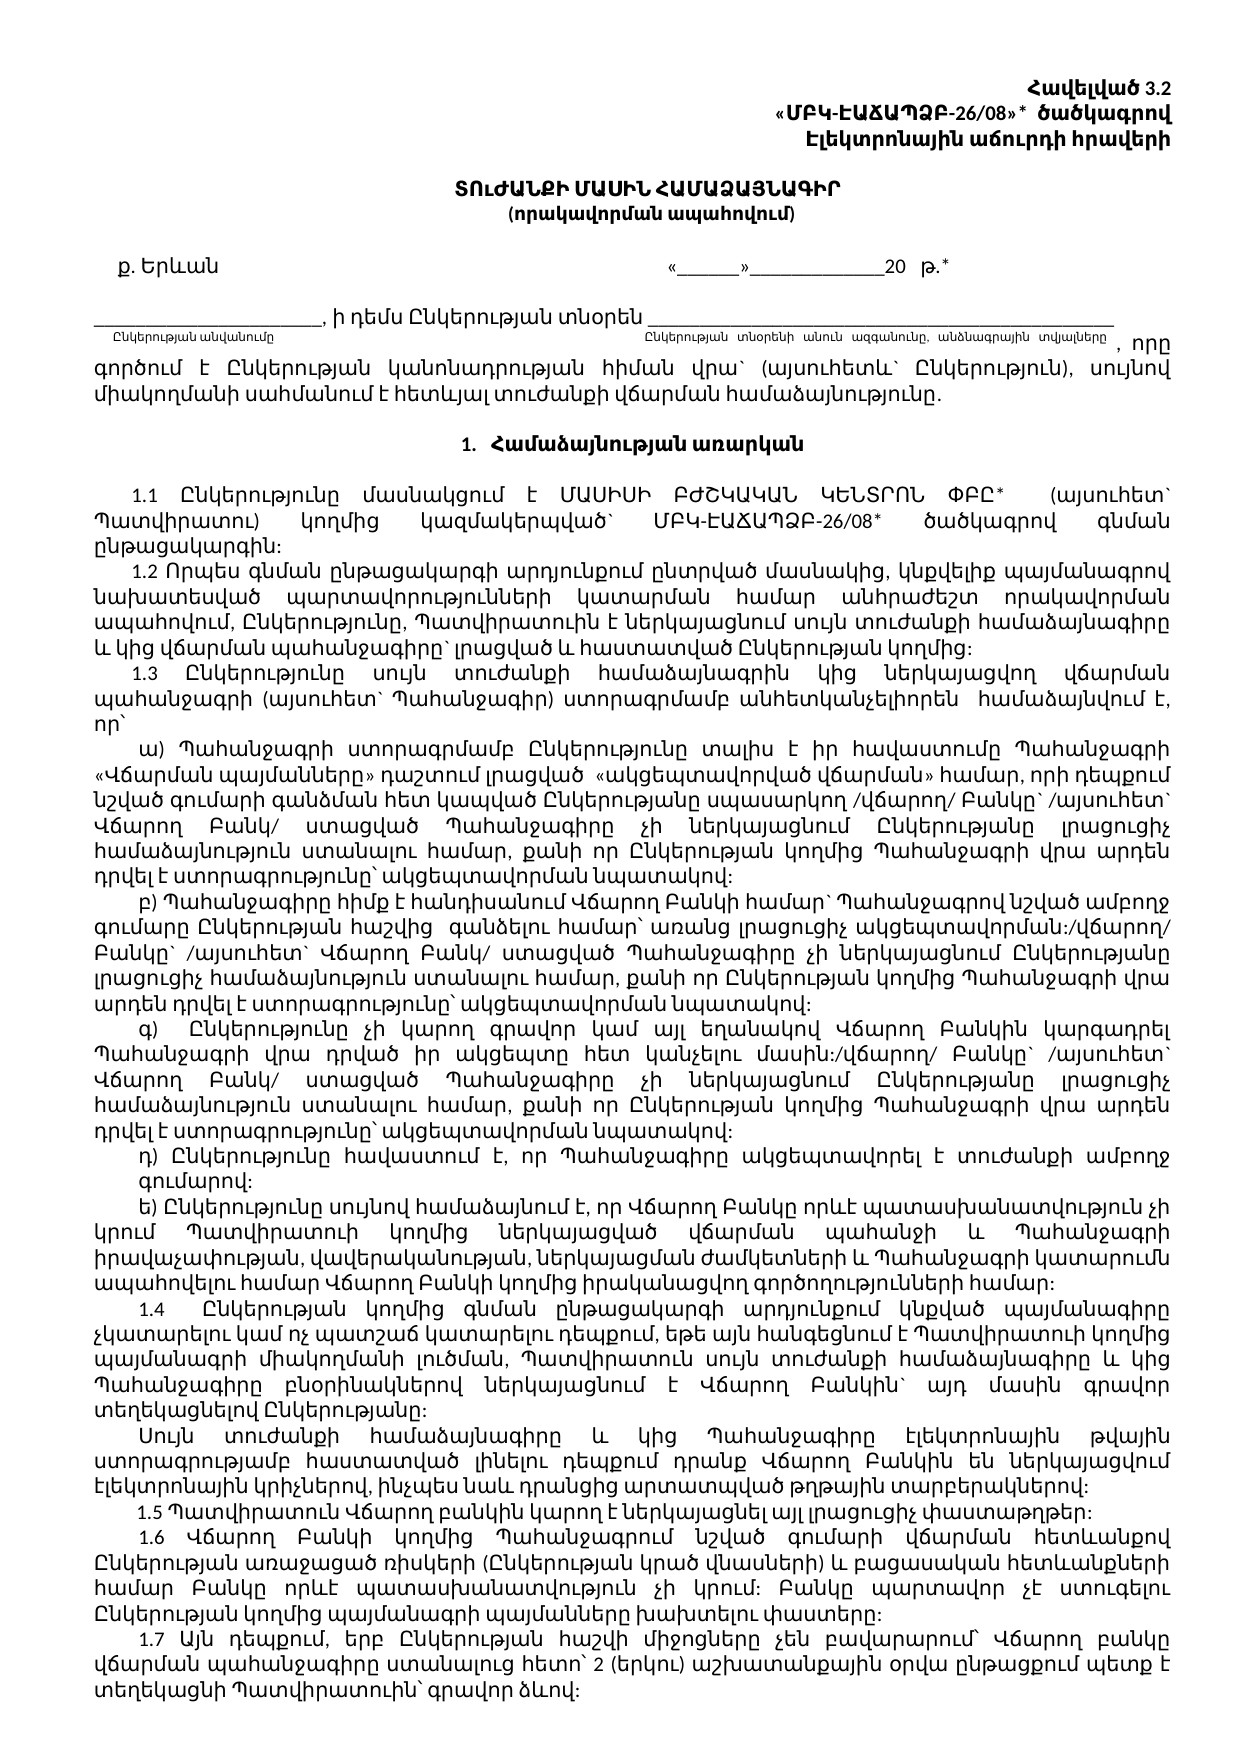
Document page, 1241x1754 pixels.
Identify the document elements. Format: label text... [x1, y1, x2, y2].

text Էլեկտրոնային աճուրդի հրավերի [94, 126, 1171, 151]
text 1.1 Ընկերությունը մասնակցում է ՄԱՍԻՍԻ ԲԺՇԿԱԿԱՆ ԿԵՆՏՐՈՆ ՓԲԸ* (այսուհետ` Պատվիրատու) կողմից կազմակերպված` ՄԲԿ-ԷԱՃԱՊՁԲ-26/08* ծածկագրով գնման ընթացակարգին: [94, 482, 1171, 559]
text ______________________, ի դեմս Ընկերության տնօրեն _____________________________________________ [94, 304, 1171, 330]
text 1.5 Պատվիրատուն Վճարող բանկին կարող է ներկայացնել այլ լրացուցիչ փաստաթղթեր: [94, 1499, 1171, 1524]
text 1.2 Որպես գնման ընթացակարգի արդյունքում ընտրված մասնակից, կնքվելիք պայմանագրով նախատեսված պարտավորությունների կատարման համար անհրաժեշտ որակավորման ապահովում, Ընկերությունը, Պատվիրատուին է ներկայացնում սույն տուժանքի համաձայնագիրը և կից վճարման պահանջագիրը` լրացված և հաստատված Ընկերության կողմից: [94, 559, 1171, 660]
text բ) Պահանջագիրը հիմք է հանդիսանում Վճարող Բանկի համար` Պահանջագրով նշված ամբողջ գումարը Ընկերության հաշվից գանձելու համար՝ առանց լրացուցիչ ակցեպտավորման:/վճարող/ Բանկը` /այսուհետ` Վճարող Բանկ/ ստացված Պահանջագիրը չի ներկայացնում Ընկերությանը լրացուցիչ համաձայնություն ստանալու համար, քանի որ Ընկերության կողմից Պահանջագրի վրա արդեն դրվել է ստորագրությունը՝ ակցեպտավորման նպատակով: [94, 889, 1171, 1016]
text 1.4 Ընկերության կողմից գնման ընթացակարգի արդյունքում կնքված պայմանագիրը չկատարելու կամ ոչ պատշաճ կատարելու դեպքում, եթե այն հանգեցնում է Պատվիրատուի կողմից պայմանագրի միակողմանի լուծման, Պատվիրատուն սույն տուժանքի համաձայնագիրը և կից Պահանջագիրը բնօրինակներով ներկայացնում է Վճարող Բանկին` այդ մասին գրավոր տեղեկացնելով Ընկերությանը: [94, 1296, 1171, 1423]
text 1.3 Ընկերությունը սույն տուժանքի համաձայնագրին կից ներկայացվող վճարման պահանջագրի (այսուհետ` Պահանջագիր) ստորագրմամբ անհետկանչելիորեն համաձայնվում է, որ՝ [94, 660, 1171, 737]
text 1. Համաձայնության առարկան [94, 432, 1171, 457]
text ՏՈւԺԱՆՔԻ ՄԱՍԻՆ ՀԱՄԱՁԱՅՆԱԳԻՐ [94, 177, 1171, 202]
text 1.7 Այն դեպքում, երբ Ընկերության հաշվի միջոցները չեն բավարարում՝ Վճարող բանկը վճարման պահանջագիրը ստանալուց հետո՝ 2 (երկու) աշխատանքային օրվա ընթացքում պետք է տեղեկացնի Պատվիրատուին՝ գրավոր ձևով: [94, 1626, 1171, 1702]
text դ) Ընկերությունը հավաստում է, որ Պահանջագիրը ակցեպտավորել է տուժանքի ամբողջ գումարով: [138, 1143, 1171, 1194]
text Սույն տուժանքի համաձայնագիրը և կից Պահանջագիրը էլեկտրոնային թվային ստորագրությամբ հաստատված լինելու դեպքում դրանք Վճարող Բանկին են ներկայացվում էլեկտրոնային կրիչներով, ինչպես նաև դրանցից արտատպված թղթային տարբերակներով: [94, 1423, 1171, 1499]
text Հավելված 3.2 [94, 75, 1171, 100]
text գ) Ընկերությունը չի կարող գրավոր կամ այլ եղանակով Վճարող Բանկին կարգադրել Պահանջագրի վրա դրված իր ակցեպտը հետ կանչելու մասին:/վճարող/ Բանկը` /այսուհետ` Վճարող Բանկ/ ստացված Պահանջագիրը չի ներկայացնում Ընկերությանը լրացուցիչ համաձայնություն ստանալու համար, քանի որ Ընկերության կողմից Պահանջագրի վրա արդեն դրվել է ստորագրությունը՝ ակցեպտավորման նպատակով: [94, 1016, 1171, 1143]
text Ընկերության անվանումը Ընկերության տնօրենի անուն ազգանունը, անձնագրային տվյալները , որը գործում է Ընկերության կանոնադրության հիման վրա` (այսուհետև` Ընկերություն), սույնով միակողմանի սահմանում է հետևյալ տուժանքի վճարման համաձայնությունը. [94, 330, 1171, 406]
text ե) Ընկերությունը սույնով համաձայնում է, որ Վճարող Բանկը որևէ պատասխանատվություն չի կրում Պատվիրատուի կողմից ներկայացված վճարման պահանջի և Պահանջագրի իրավաչափության, վավերականության, ներկայացման ժամկետների և Պահանջագրի կատարումն ապահովելու համար Վճարող Բանկի կողմից իրականացվող գործողությունների համար: [94, 1194, 1171, 1296]
text «ՄԲԿ-ԷԱՃԱՊՁԲ-26/08»* ծածկագրով [94, 100, 1171, 126]
text ա) Պահանջագրի ստորագրմամբ Ընկերությունը տալիս է իր հավաստումը Պահանջագրի «Վճարման պայմանները» դաշտում լրացված «ակցեպտավորված վճարման» համար, որի դեպքում նշված գումարի գանձման հետ կապված Ընկերությանը սպասարկող /վճարող/ Բանկը` /այսուհետ` Վճարող Բանկ/ ստացված Պահանջագիրը չի ներկայացնում Ընկերությանը լրացուցիչ համաձայնություն ստանալու համար, քանի որ Ընկերության կողմից Պահանջագրի վրա արդեն դրվել է ստորագրությունը՝ ակցեպտավորման նպատակով: [94, 737, 1171, 889]
text 1.6 Վճարող Բանկի կողմից Պահանջագրում նշված գումարի վճարման հետևանքով Ընկերության առաջացած ռիսկերի (Ընկերության կրած վնասների) և բացասական հետևանքների համար Բանկը որևէ պատասխանատվություն չի կրում: Բանկը պարտավոր չէ ստուգելու Ընկերության կողմից պայմանագրի պայմանները խախտելու փաստերը: [94, 1524, 1171, 1626]
text (որակավորման ապահովում) [94, 202, 1171, 225]
text ք. Երևան «______»_____________20 թ.* [94, 254, 1171, 279]
